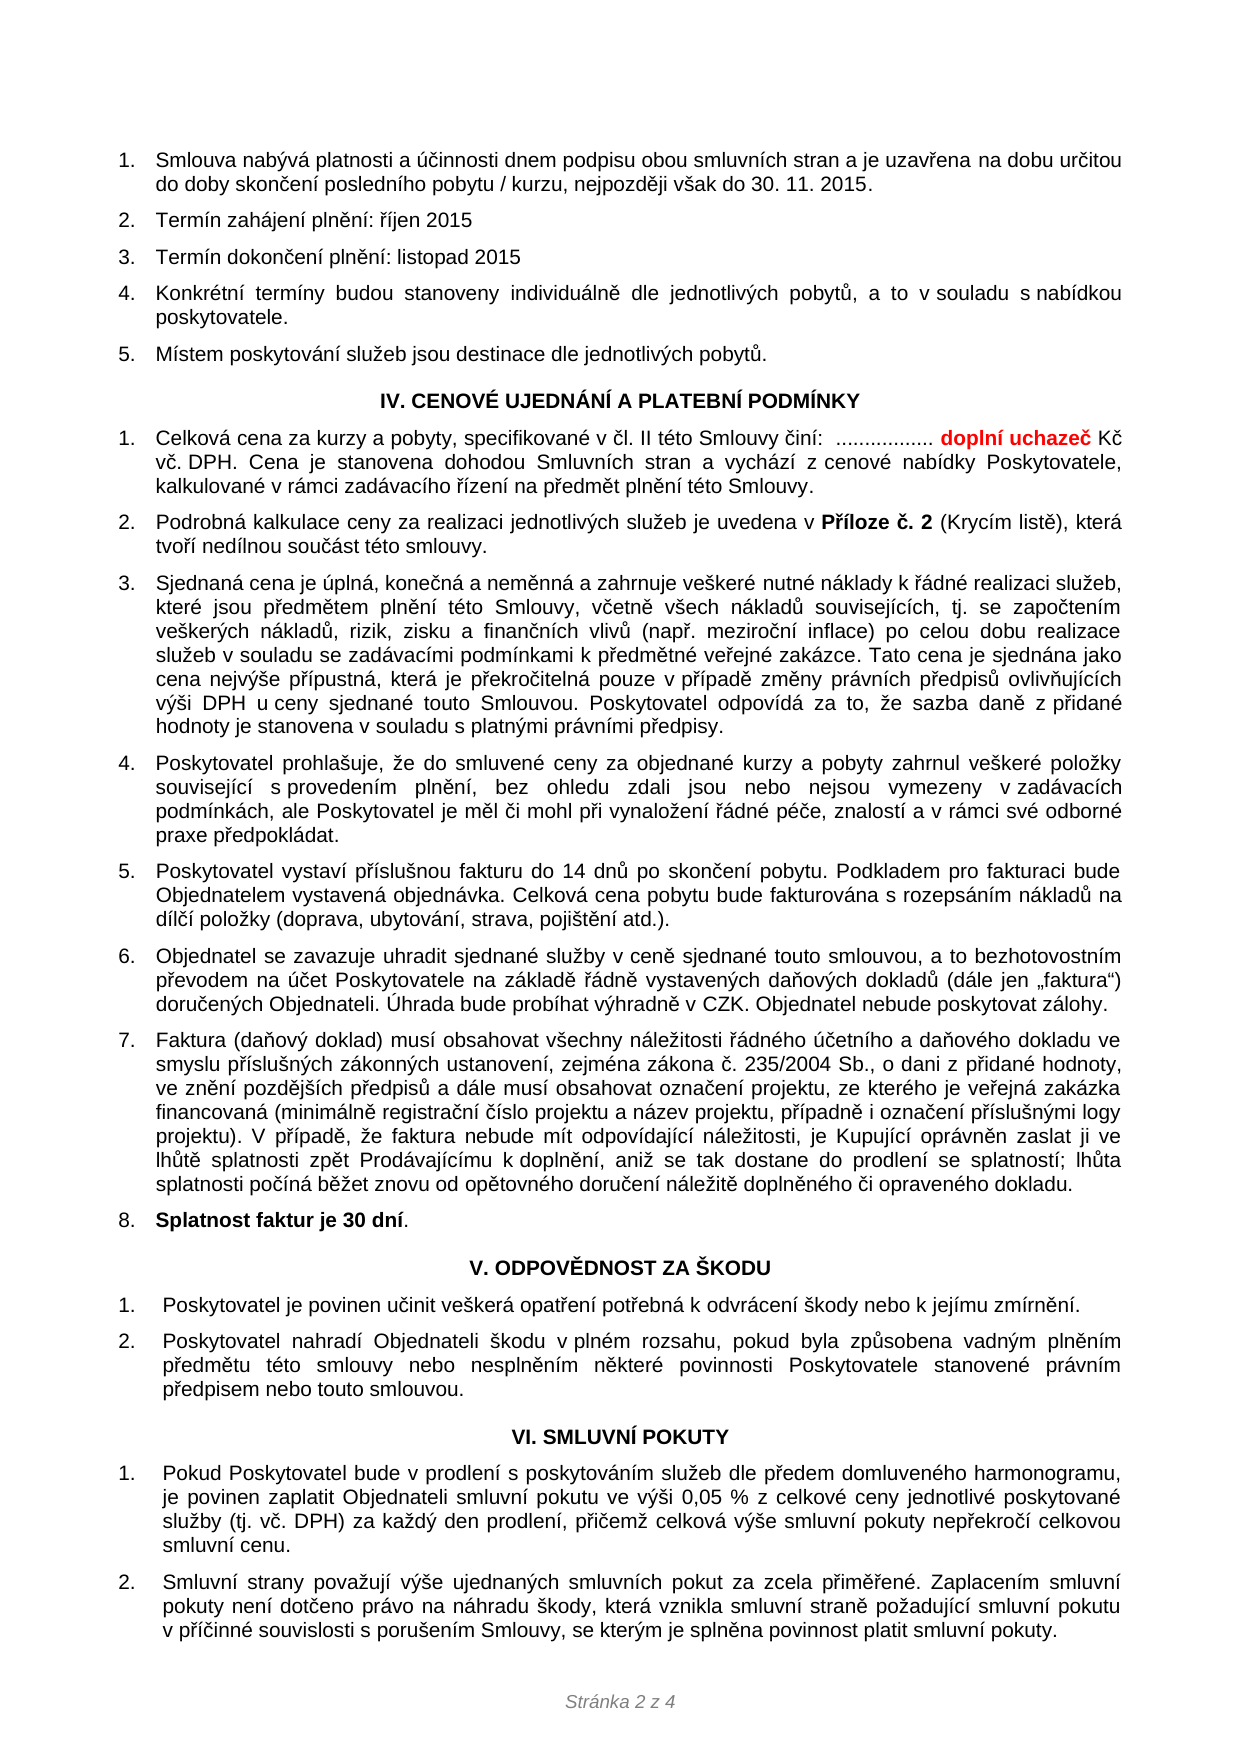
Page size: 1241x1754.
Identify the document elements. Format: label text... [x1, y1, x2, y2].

list Poskytovatel vystaví příslušnou fakturu do 14 dnů po skončení pobytu. Podkladem pro fakturaci bude Objednatelem vystavená objednávka. Celková cena pobytu bude fakturována s rozepsáním nákladů na dílčí položky (doprava, ubytování, strava, pojištění atd.). [118, 896, 1122, 967]
text III. DOBA TRVÁNÍ SMLOUVY A MÍSTO POSKYTOVÁNÍ PLNĚNÍ [118, 148, 1122, 172]
list Smluvní strany považují výše ujednaných smluvních pokut za zcela přiměřené. Zaplacením smluvní pokuty není dotčeno právo na náhradu škody, která vznikla smluvní straně požadující smluvní pokutu v příčinné souvislosti s porušením Smlouvy, se kterým je splněna povinnost platit smluvní pokuty. [118, 1606, 1122, 1678]
list Poskytovatel nahradí Objednateli škodu v plném rozsahu, pokud byla způsobena vadným plněním předmětu této smlouvy nebo nesplněním některé povinnosti Poskytovatele stanovené právním předpisem nebo touto smlouvou. [118, 1365, 1122, 1437]
text VI. SMLUVNÍ POKUTY [118, 1461, 1122, 1485]
list Podrobná kalkulace ceny za realizaci jednotlivých služeb je uvedena v Příloze č. 2 (Krycím listě), která tvoří nedílnou součást této smlouvy. [118, 547, 1122, 594]
list Místem poskytování služeb jsou destinace dle jednotlivých pobytů. [118, 378, 1122, 402]
list Objednatel se zavazuje uhradit sjednané služby v ceně sjednané touto smlouvou, a to bezhotovostním převodem na účet Poskytovatele na základě řádně vystavených daňových dokladů (dále jen „faktura“) doručených Objednateli. Úhrada bude probíhat výhradně v CZK. Objednatel nebude poskytovat zálohy. [118, 980, 1122, 1052]
list Faktura (daňový doklad) musí obsahovat všechny náležitosti řádného účetního a daňového dokladu ve smyslu příslušných zákonných ustanovení, zejména zákona č. 235/2004 Sb., o dani z přidané hodnoty, ve znění pozdějších předpisů a dále musí obsahovat označení projektu, ze kterého je veřejná zakázka financovaná (minimálně registrační číslo projektu a název projektu, případně i označení příslušnými logy projektu). V případě, že faktura nebude mít odpovídající náležitosti, je Kupující oprávněn zaslat ji ve lhůtě splatnosti zpět Prodávajícímu k doplnění, aniž se tak dostane do prodlení se splatností; lhůta splatnosti počíná běžet znovu od opětovného doručení náležitě doplněného či opraveného dokladu. [118, 1064, 1122, 1232]
list Poskytovatel prohlašuje, že do smluvené ceny za objednané kurzy a pobyty zahrnul veškeré položky související s provedením plnění, bez ohledu zdali jsou nebo nejsou vymezeny v zadávacích podmínkách, ale Poskytovatel je měl či mohl při vynaložení řádné péče, znalostí a v rámci své odborné praxe předpokládat. [118, 787, 1122, 883]
text V. ODPOVĚDNOST ZA ŠKODU [118, 1292, 1122, 1316]
list Konkrétní termíny budou stanoveny individuálně dle jednotlivých pobytů, a to v souladu s nabídkou poskytovatele. [118, 317, 1122, 365]
list Poskytovatel je povinen učinit veškerá opatření potřebná k odvrácení škody nebo k jejímu zmírnění. [118, 1329, 1122, 1353]
list Termín zahájení plnění: říjen 2015 [118, 244, 1122, 268]
list Smlouva nabývá platnosti a účinnosti dnem podpisu obou smluvních stran a je uzavřena na dobu určitou do doby skončení posledního pobytu / kurzu, nejpozději však do 30. 11. 2015. [118, 184, 1122, 232]
list Splatnost faktur je 30 dní. [118, 1244, 1122, 1268]
list Termín dokončení plnění: listopad 2015 [118, 281, 1122, 305]
list Celková cena za kurzy a pobyty, specifikované v čl. II této Smlouvy činí: ................. doplní uchazeč Kč vč. DPH. Cena je stanovena dohodou Smluvních stran a vychází z cenové nabídky Poskytovatele, kalkulované v rámci zadávacího řízení na předmět plnění této Smlouvy. [118, 462, 1122, 534]
list Sjednaná cena je úplná, konečná a neměnná a zahrnuje veškeré nutné náklady k řádné realizaci služeb, které jsou předmětem plnění této Smlouvy, včetně všech nákladů souvisejících, tj. se započtením veškerých nákladů, rizik, zisku a finančních vlivů (např. meziroční inflace) po celou dobu realizace služeb v souladu se zadávacími podmínkami k předmětné veřejné zakázce. Tato cena je sjednána jako cena nejvýše přípustná, která je překročitelná pouze v případě změny právních předpisů ovlivňujících výši DPH u ceny sjednané touto Smlouvou. Poskytovatel odpovídá za to, že sazba daně z přidané hodnoty je stanovena v souladu s platnými právními předpisy. [118, 607, 1122, 775]
text IV. CENOVÉ UJEDNÁNÍ A PLATEBNÍ PODMÍNKY [118, 426, 1122, 450]
list Pokud Poskytovatel bude v prodlení s poskytováním služeb dle předem domluveného harmonogramu, je povinen zaplatit Objednateli smluvní pokutu ve výši 0,05 % z celkové ceny jednotlivé poskytované služby (tj. vč. DPH) za každý den prodlení, přičemž celková výše smluvní pokuty nepřekročí celkovou smluvní cenu. [118, 1498, 1122, 1593]
